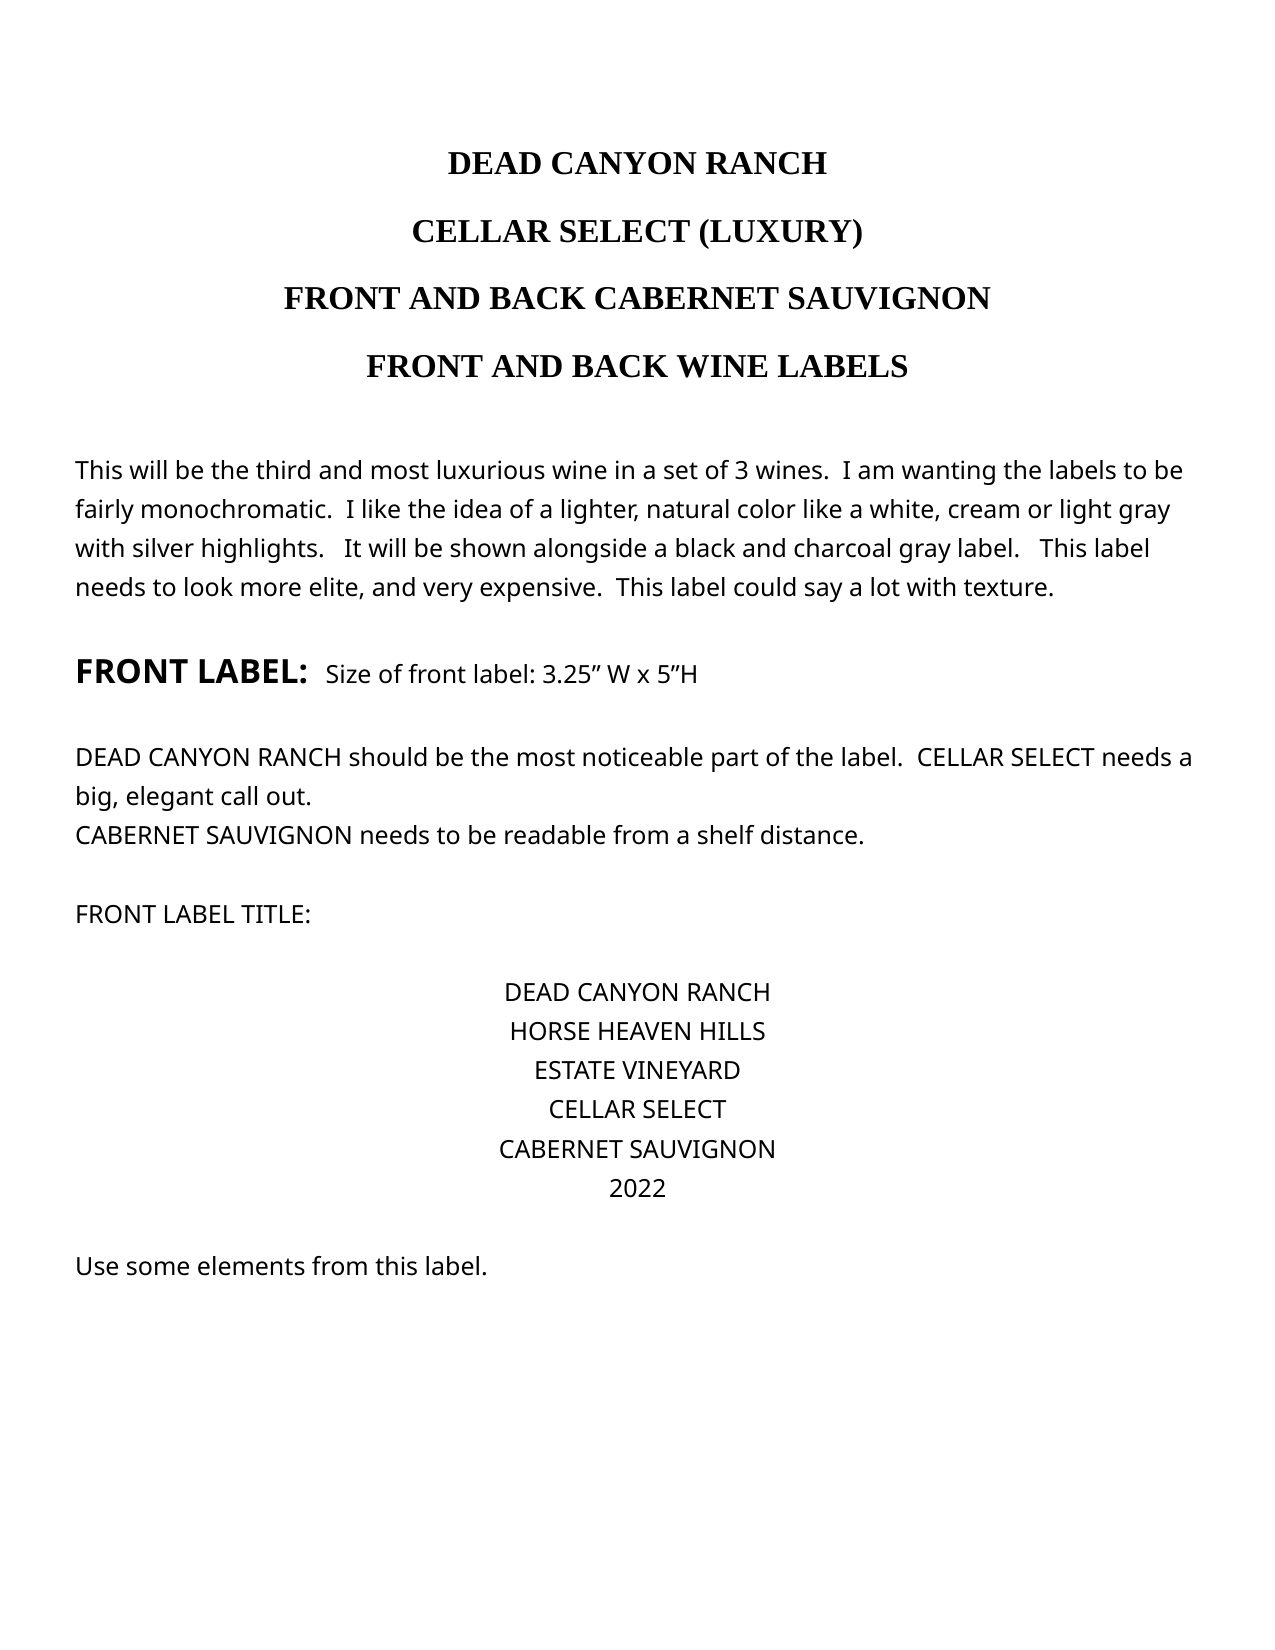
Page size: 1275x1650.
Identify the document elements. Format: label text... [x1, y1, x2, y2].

text DEAD CANYON RANCH [75, 143, 1200, 182]
text DEAD CANYON RANCH should be the most noticeable part of the label. CELLAR SELECT needs a big, elegant call out. [75, 740, 1200, 813]
text FRONT AND BACK CABERNET SAUVIGNON [75, 278, 1200, 317]
text CELLAR SELECT (LUXURY) [75, 211, 1200, 249]
text CELLAR SELECT [75, 1092, 1200, 1126]
text HORSE HEAVEN HILLS [75, 1014, 1200, 1048]
text 2022 [75, 1171, 1200, 1204]
text FRONT LABEL TITLE: [75, 896, 1200, 930]
text FRONT LABEL: Size of front label: 3.25” W x 5”H [75, 648, 1200, 694]
text Use some elements from this label. [75, 1249, 1200, 1283]
text ESTATE VINEYARD [75, 1053, 1200, 1087]
text CABERNET SAUVIGNON needs to be readable from a shelf distance. [75, 818, 1200, 852]
text FRONT AND BACK WINE LABELS [75, 346, 1200, 384]
text CABERNET SAUVIGNON [75, 1131, 1200, 1165]
text This will be the third and most luxurious wine in a set of 3 wines. I am wanting the labels to be fairly monochromatic. I like the idea of a lighter, natural color like a white, cream or light gray with silver highlights. It will be shown alongside a black and charcoal gray label. This label needs to look more elite, and very expensive. This label could say a lot with texture. [75, 452, 1200, 604]
text DEAD CANYON RANCH [75, 975, 1200, 1009]
